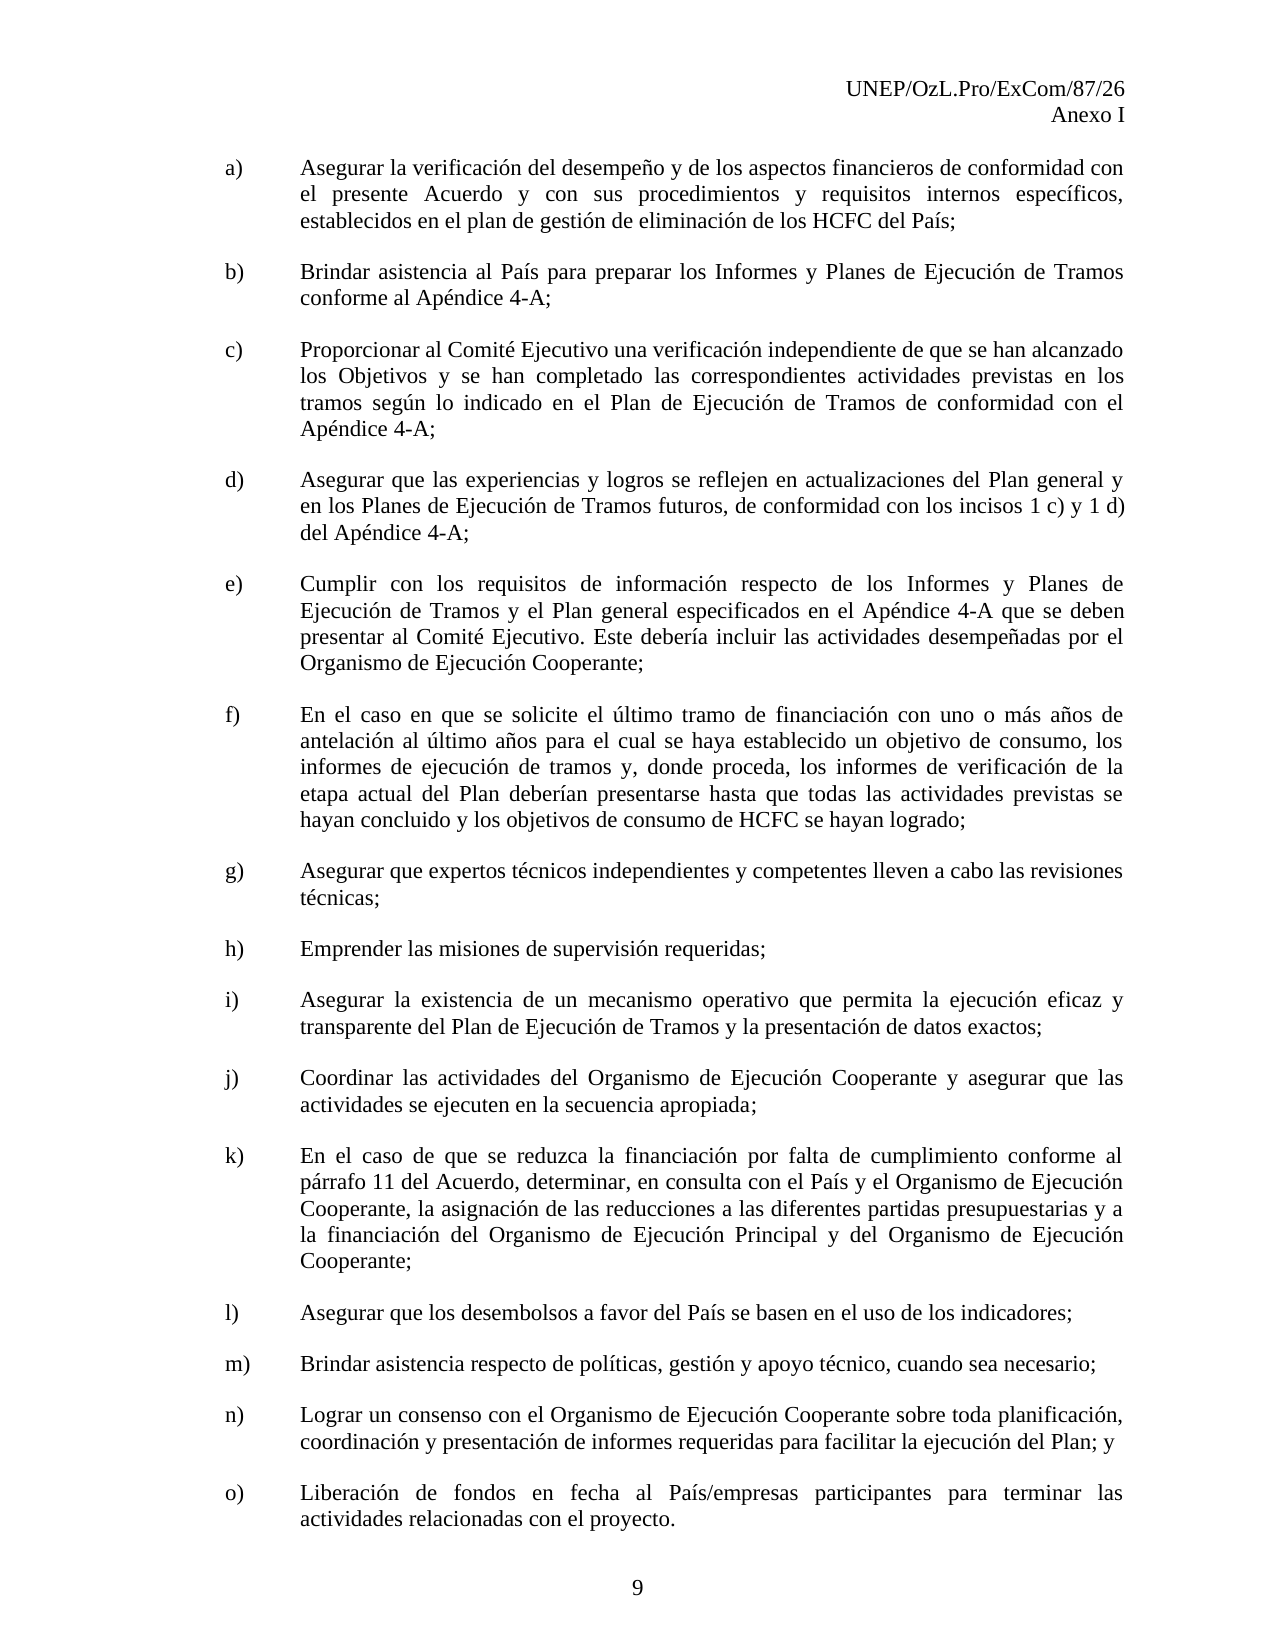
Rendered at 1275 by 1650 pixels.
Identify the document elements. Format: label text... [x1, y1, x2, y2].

list Asegurar que expertos técnicos independientes y competentes lleven a cabo las revisiones técnicas; [225, 857, 1125, 910]
list Brindar asistencia respecto de políticas, gestión y apoyo técnico, cuando sea necesario; [225, 1350, 1125, 1376]
list Emprender las misiones de supervisión requeridas; [225, 935, 1125, 962]
list Asegurar la verificación del desempeño y de los aspectos financieros de conformidad con el presente Acuerdo y con sus procedimientos y requisitos internos específicos, establecidos en el plan de gestión de eliminación de los HCFC del País; [225, 154, 1125, 233]
list Asegurar que las experiencias y logros se reflejen en actualizaciones del Plan general y en los Planes de Ejecución de Tramos futuros, de conformidad con los incisos 1 c) y 1 d) del Apéndice 4-A; [225, 466, 1125, 545]
list Cumplir con los requisitos de información respecto de los Informes y Planes de Ejecución de Tramos y el Plan general especificados en el Apéndice 4-A que se deben presentar al Comité Ejecutivo. Este debería incluir las actividades desempeñadas por el Organismo de Ejecución Cooperante; [225, 570, 1125, 676]
list En el caso de que se reduzca la financiación por falta de cumplimiento conforme al párrafo 11 del Acuerdo, determinar, en consulta con el País y el Organismo de Ejecución Cooperante, la asignación de las reducciones a las diferentes partidas presupuestarias y a la financiación del Organismo de Ejecución Principal y del Organismo de Ejecución Cooperante; [225, 1142, 1125, 1274]
list Liberación de fondos en fecha al País/empresas participantes para terminar las actividades relacionadas con el proyecto. [225, 1479, 1125, 1532]
list Asegurar la existencia de un mecanismo operativo que permita la ejecución eficaz y transparente del Plan de Ejecución de Tramos y la presentación de datos exactos; [225, 987, 1125, 1039]
list Coordinar las actividades del Organismo de Ejecución Cooperante y asegurar que las actividades se ejecuten en la secuencia apropiada; [225, 1064, 1125, 1117]
list Proporcionar al Comité Ejecutivo una verificación independiente de que se han alcanzado los Objetivos y se han completado las correspondientes actividades previstas en los tramos según lo indicado en el Plan de Ejecución de Tramos de conformidad con el Apéndice 4-A; [225, 336, 1125, 441]
list Lograr un consenso con el Organismo de Ejecución Cooperante sobre toda planificación, coordinación y presentación de informes requeridas para facilitar la ejecución del Plan; y [225, 1401, 1125, 1454]
list Brindar asistencia al País para preparar los Informes y Planes de Ejecución de Tramos conforme al Apéndice 4-A; [225, 258, 1125, 311]
list Asegurar que los desembolsos a favor del País se basen en el uso de los indicadores; [225, 1299, 1125, 1325]
list En el caso en que se solicite el último tramo de financiación con uno o más años de antelación al último años para el cual se haya establecido un objetivo de consumo, los informes de ejecución de tramos y, donde proceda, los informes de verificación de la etapa actual del Plan deberían presentarse hasta que todas las actividades previstas se hayan concluido y los objetivos de consumo de HCFC se hayan logrado; [225, 701, 1125, 832]
